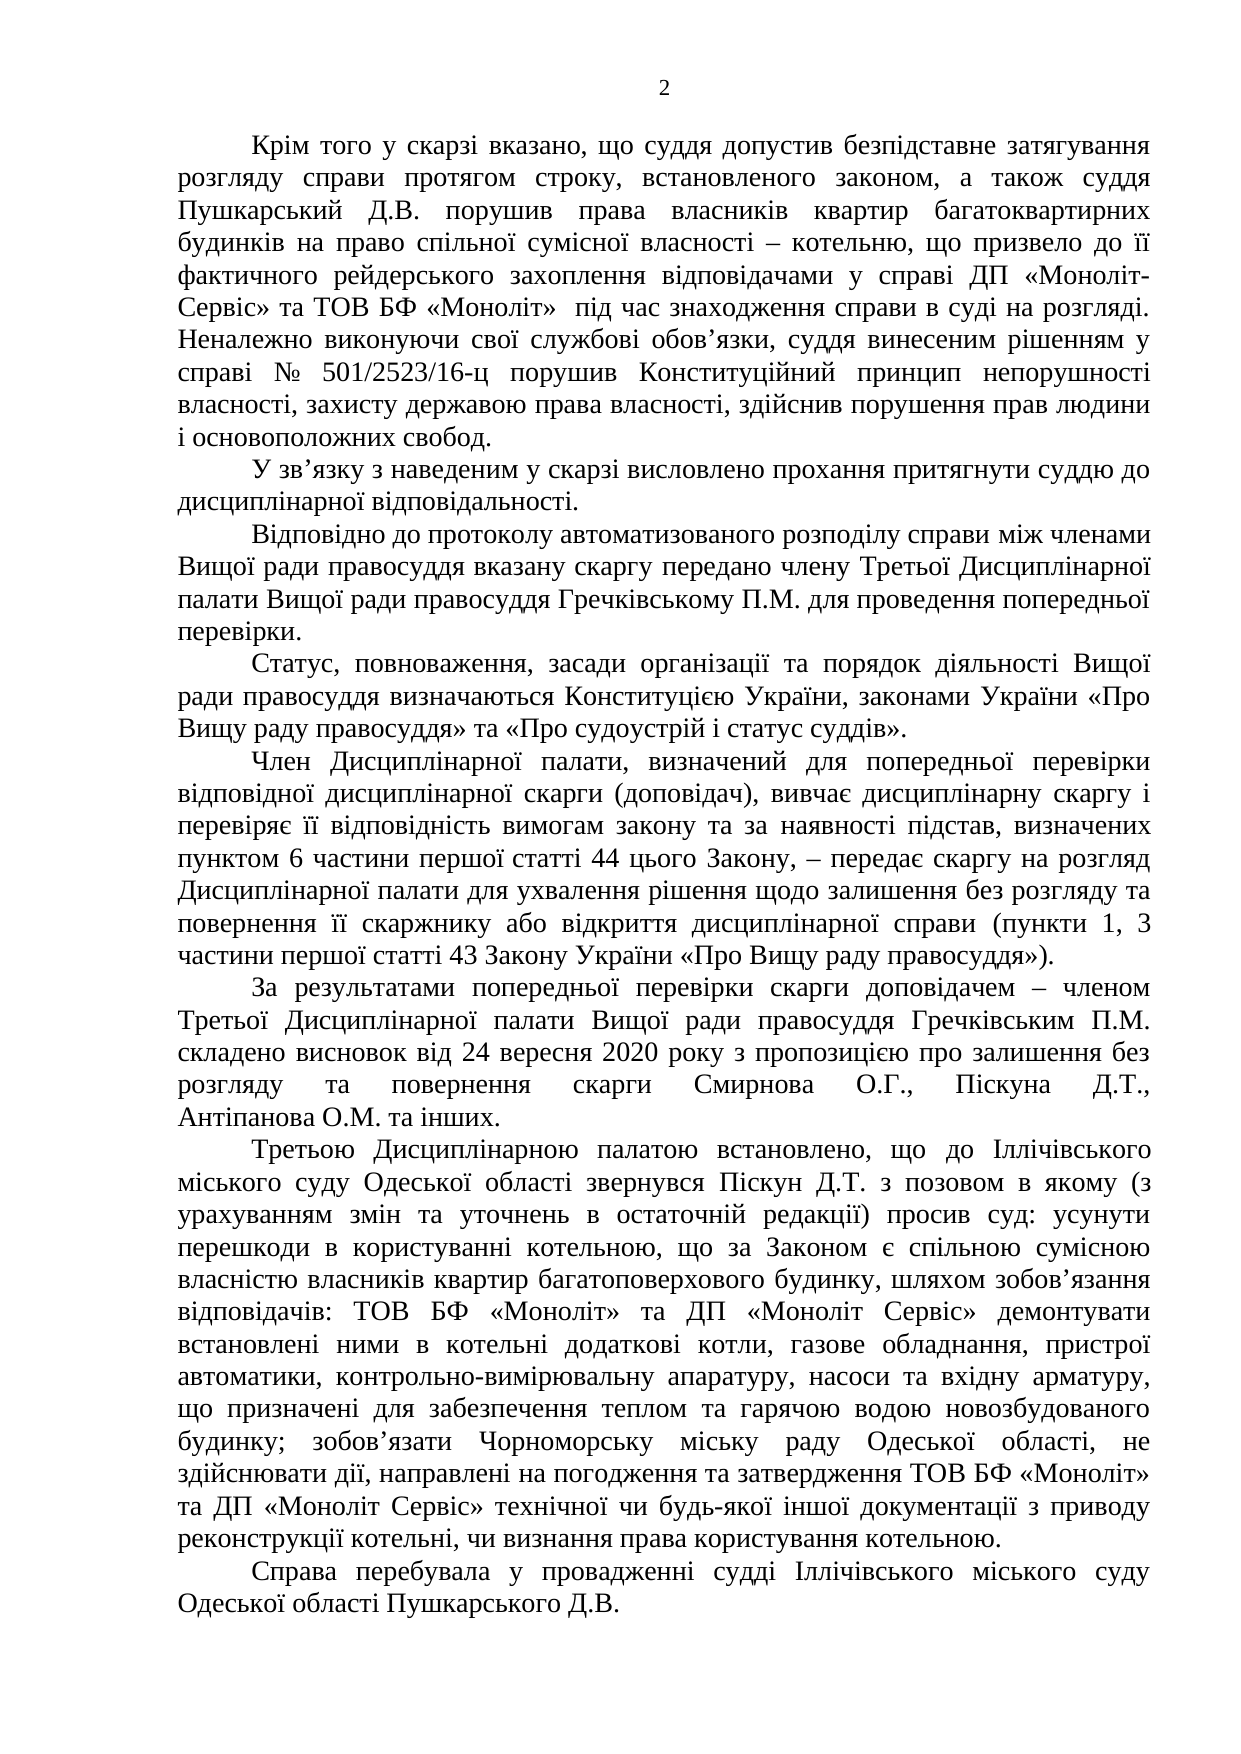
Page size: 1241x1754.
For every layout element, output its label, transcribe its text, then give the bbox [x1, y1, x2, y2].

text Третьою Дисциплінарною палатою встановлено, що до Іллічівського міського суду Одеської області звернувся Піскун Д.Т. з позовом в якому (з урахуванням змін та уточнень в остаточній редакції) просив суд: усунути перешкоди в користуванні котельною, що за Законом є спільною сумісною власністю власників квартир багатоповерхового будинку, шляхом зобов’язання відповідачів: ТОВ БФ «Моноліт» та ДП «Моноліт Сервіс» демонтувати встановлені ними в котельні додаткові котли, газове обладнання, пристрої автоматики, контрольно-вимірювальну апаратуру, насоси та вхідну арматуру, що призначені для забезпечення теплом та гарячою водою новозбудованого будинку; зобов’язати Чорноморську міську раду Одеської області, не здійснювати дії, направлені на погодження та затвердження ТОВ БФ «Моноліт» та ДП «Моноліт Сервіс» технічної чи будь-якої іншої документації з приводу реконструкції котельні, чи визнання права користування котельною. [177, 1132, 1152, 1553]
text За результатами попередньої перевірки скарги доповідачем – членом Третьої Дисциплінарної палати Вищої ради правосуддя Гречківським П.М. складено висновок від 24 вересня 2020 року з пропозицією про залишення без розгляду та повернення скарги Смирнова О.Г., Піскуна Д.Т., Антіпанова О.М. та інших. [177, 970, 1152, 1132]
text Статус, повноваження, засади організації та порядок діяльності Вищої ради правосуддя визначаються Конституцією України, законами України «Про Вищу раду правосуддя» та «Про судоустрій і статус суддів». [177, 646, 1152, 744]
text Справа перебувала у провадженні судді Іллічівського міського суду Одеської області Пушкарського Д.В. [177, 1553, 1152, 1618]
text Відповідно до протоколу автоматизованого розподілу справи між членами Вищої ради правосуддя вказану скаргу передано члену Третьої Дисциплінарної палати Вищої ради правосуддя Гречківському П.М. для проведення попередньої перевірки. [177, 517, 1151, 646]
text У зв’язку з наведеним у скарзі висловлено прохання притягнути суддю до дисциплінарної відповідальності. [177, 452, 1152, 517]
text Член Дисциплінарної палати, визначений для попередньої перевірки відповідної дисциплінарної скарги (доповідач), вивчає дисциплінарну скаргу і перевіряє її відповідність вимогам закону та за наявності підстав, визначених пунктом 6 частини першої статті 44 цього Закону, – передає скаргу на розгляд Дисциплінарної палати для ухвалення рішення щодо залишення без розгляду та повернення її скаржнику або відкриття дисциплінарної справи (пункти 1, 3 частини першої статті 43 Закону України «Про Вищу раду правосуддя»). [177, 906, 1152, 970]
text Член Дисциплінарної палати, визначений для попередньої перевірки відповідної дисциплінарної скарги (доповідач), вивчає дисциплінарну скаргу і перевіряє її відповідність вимогам закону та за наявності підстав, визначених пунктом 6 частини першої статті 44 цього Закону, – передає скаргу на розгляд Дисциплінарної палати для ухвалення рішення щодо залишення без розгляду та повернення її скаржнику або відкриття дисциплінарної справи (пункти 1, 3 частини першої статті 43 Закону України «Про Вищу раду правосуддя»). [177, 744, 1152, 841]
text Крім того у скарзі вказано, що суддя допустив безпідставне затягування розгляду справи протягом строку, встановленого законом, а також суддя Пушкарський Д.В. порушив права власників квартир багатоквартирних будинків на право спільної сумісної власності – котельню, що призвело до її фактичного рейдерського захоплення відповідачами у справі ДП «Моноліт-Сервіс» та ТОВ БФ «Моноліт» під час знаходження справи в суді на розгляді. Неналежно виконуючи свої службові обов’язки, суддя винесеним рішенням у справі № 501/2523/16-ц порушив Конституційний принцип непорушності власності, захисту державою права власності, здійснив порушення прав людини і основоположних свобод. [177, 128, 1152, 452]
